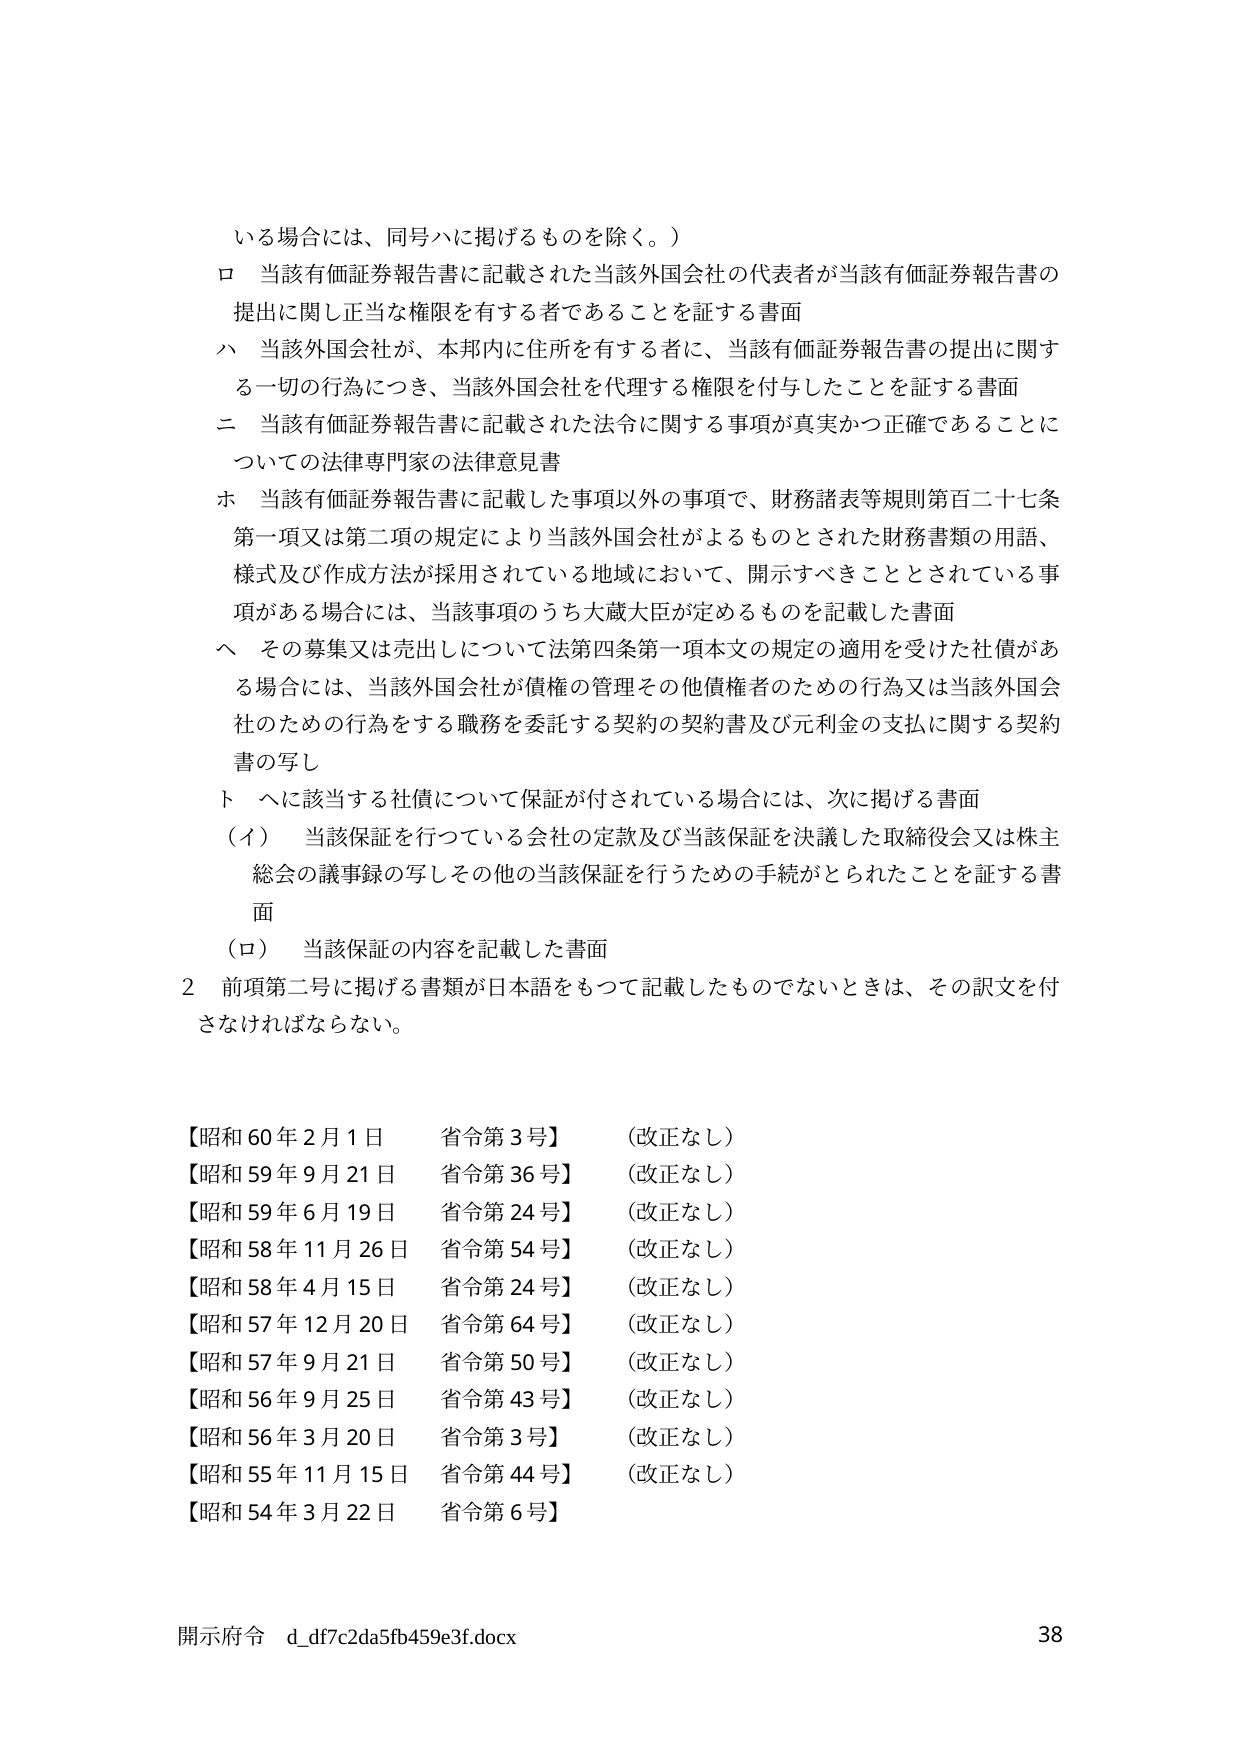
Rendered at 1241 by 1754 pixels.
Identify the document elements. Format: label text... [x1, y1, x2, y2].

text 【昭和59年6月19日 省令第24号】 （改正なし） [177, 1192, 1063, 1229]
text 【昭和60年2月1日 省令第3号】 （改正なし） [177, 1117, 1063, 1154]
text 【昭和58年11月26日 省令第54号】 （改正なし） [177, 1229, 1063, 1267]
text （イ） 当該保証を行つている会社の定款及び当該保証を決議した取締役会又は株主総会の議事録の写しその他の当該保証を行うための手続がとられたことを証する書面 [215, 817, 1063, 929]
text ロ 当該有価証券報告書に記載された当該外国会社の代表者が当該有価証券報告書の提出に関し正当な権限を有する者であることを証する書面 [215, 254, 1063, 329]
text 【昭和56年3月20日 省令第3号】 （改正なし） [177, 1417, 1063, 1454]
text 【昭和54年3月22日 省令第6号】 [177, 1492, 1063, 1529]
text 【昭和58年4月15日 省令第24号】 （改正なし） [177, 1267, 1063, 1304]
text ホ 当該有価証券報告書に記載した事項以外の事項で、財務諸表等規則第百二十七条第一項又は第二項の規定により当該外国会社がよるものとされた財務書類の用語、様式及び作成方法が採用されている地域において、開示すべきこととされている事項がある場合には、当該事項のうち大蔵大臣が定めるものを記載した書面 [215, 479, 1063, 629]
text 【昭和56年9月25日 省令第43号】 （改正なし） [177, 1379, 1063, 1417]
text ハ 当該外国会社が、本邦内に住所を有する者に、当該有価証券報告書の提出に関する一切の行為につき、当該外国会社を代理する権限を付与したことを証する書面 [215, 329, 1063, 404]
text ト ヘに該当する社債について保証が付されている場合には、次に掲げる書面 [215, 779, 1063, 817]
text 【昭和57年9月21日 省令第50号】 （改正なし） [177, 1342, 1063, 1379]
text ヘ その募集又は売出しについて法第四条第一項本文の規定の適用を受けた社債がある場合には、当該外国会社が債権の管理その他債権者のための行為又は当該外国会社のための行為をする職務を委託する契約の契約書及び元利金の支払に関する契約書の写し [215, 629, 1063, 779]
text ２ 前項第二号に掲げる書類が日本語をもつて記載したものでないときは、その訳文を付さなければならない。 [177, 967, 1063, 1042]
text 【昭和57年12月20日 省令第64号】 （改正なし） [177, 1304, 1063, 1342]
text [215, 217, 1063, 254]
text 【昭和55年11月15日 省令第44号】 （改正なし） [177, 1454, 1063, 1492]
text 【昭和59年9月21日 省令第36号】 （改正なし） [177, 1154, 1063, 1192]
text ニ 当該有価証券報告書に記載された法令に関する事項が真実かつ正確であることについての法律専門家の法律意見書 [215, 404, 1063, 479]
text （ロ） 当該保証の内容を記載した書面 [215, 929, 1063, 967]
